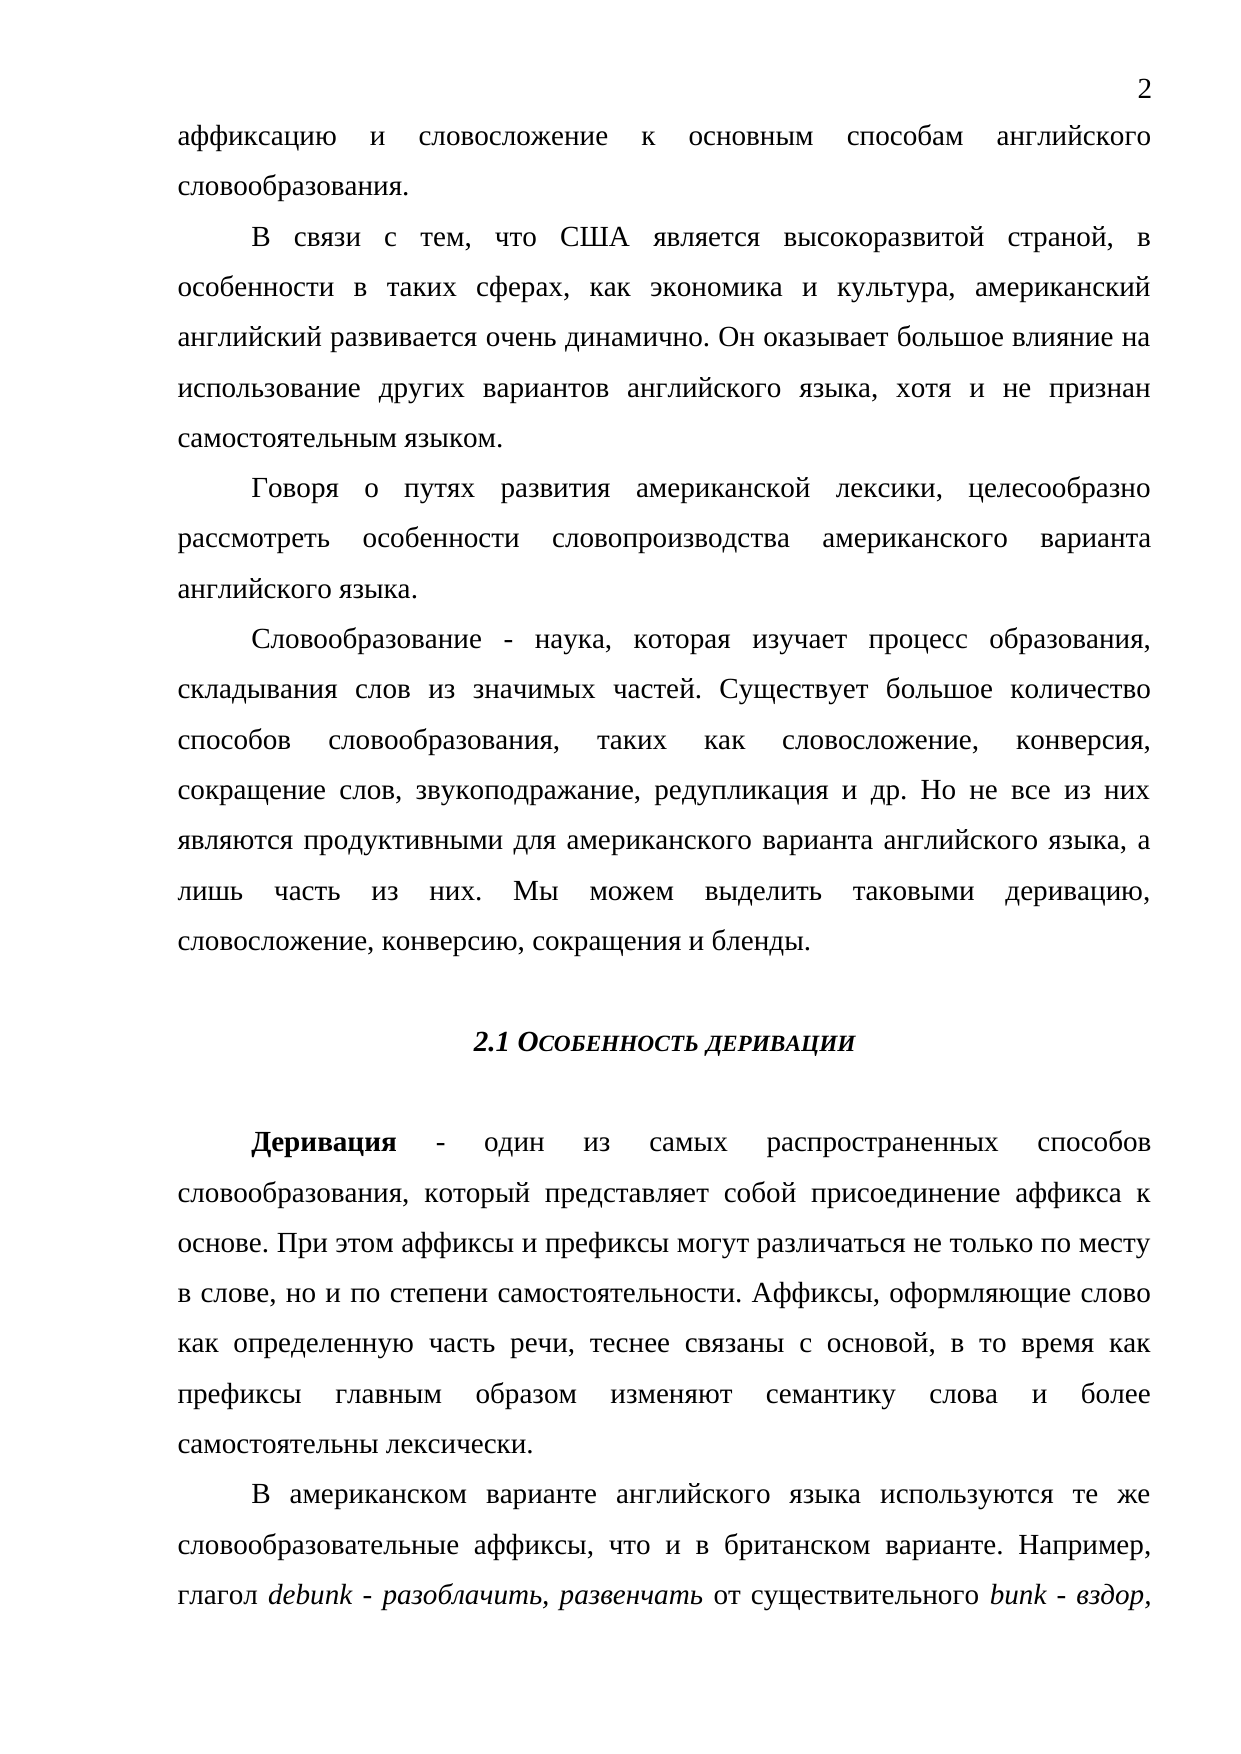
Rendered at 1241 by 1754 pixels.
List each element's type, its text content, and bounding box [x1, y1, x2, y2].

text Деривация - один из самых распространенных способов словообразования, который представляет собой присоединение аффикса к основе. При этом аффиксы и префиксы могут различаться не только по месту в слове, но и по степени самостоятельности. Аффиксы, оформляющие слово как определенную часть речи, теснее связаны с основой, в то время как префиксы главным образом изменяют семантику слова и более самостоятельны лексически. [177, 1124, 1152, 1460]
text Говоря о путях развития американской лексики, целесообразно рассмотреть особенности словопроизводства американского варианта английского языка. [177, 470, 1152, 604]
subtitle 2.1 Особенность деривации [177, 1024, 1152, 1057]
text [177, 1477, 1152, 1611]
text Словообразование - наука, которая изучает процесс образования, складывания слов из значимых частей. Существует большое количество способов словообразования, таких как словосложение, конверсия, сокращение слов, звукоподражание, редупликация и др. Но не все из них являются продуктивными для американского варианта английского языка, а лишь часть из них. Мы можем выделить таковыми деривацию, словосложение, конверсию, сокращения и бленды. [177, 621, 1152, 957]
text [177, 118, 1152, 202]
text В связи с тем, что США является высокоразвитой страной, в особенности в таких сферах, как экономика и культура, американский английский развивается очень динамично. Он оказывает большое влияние на использование других вариантов английского языка, хотя и не признан самостоятельным языком. [177, 219, 1152, 453]
